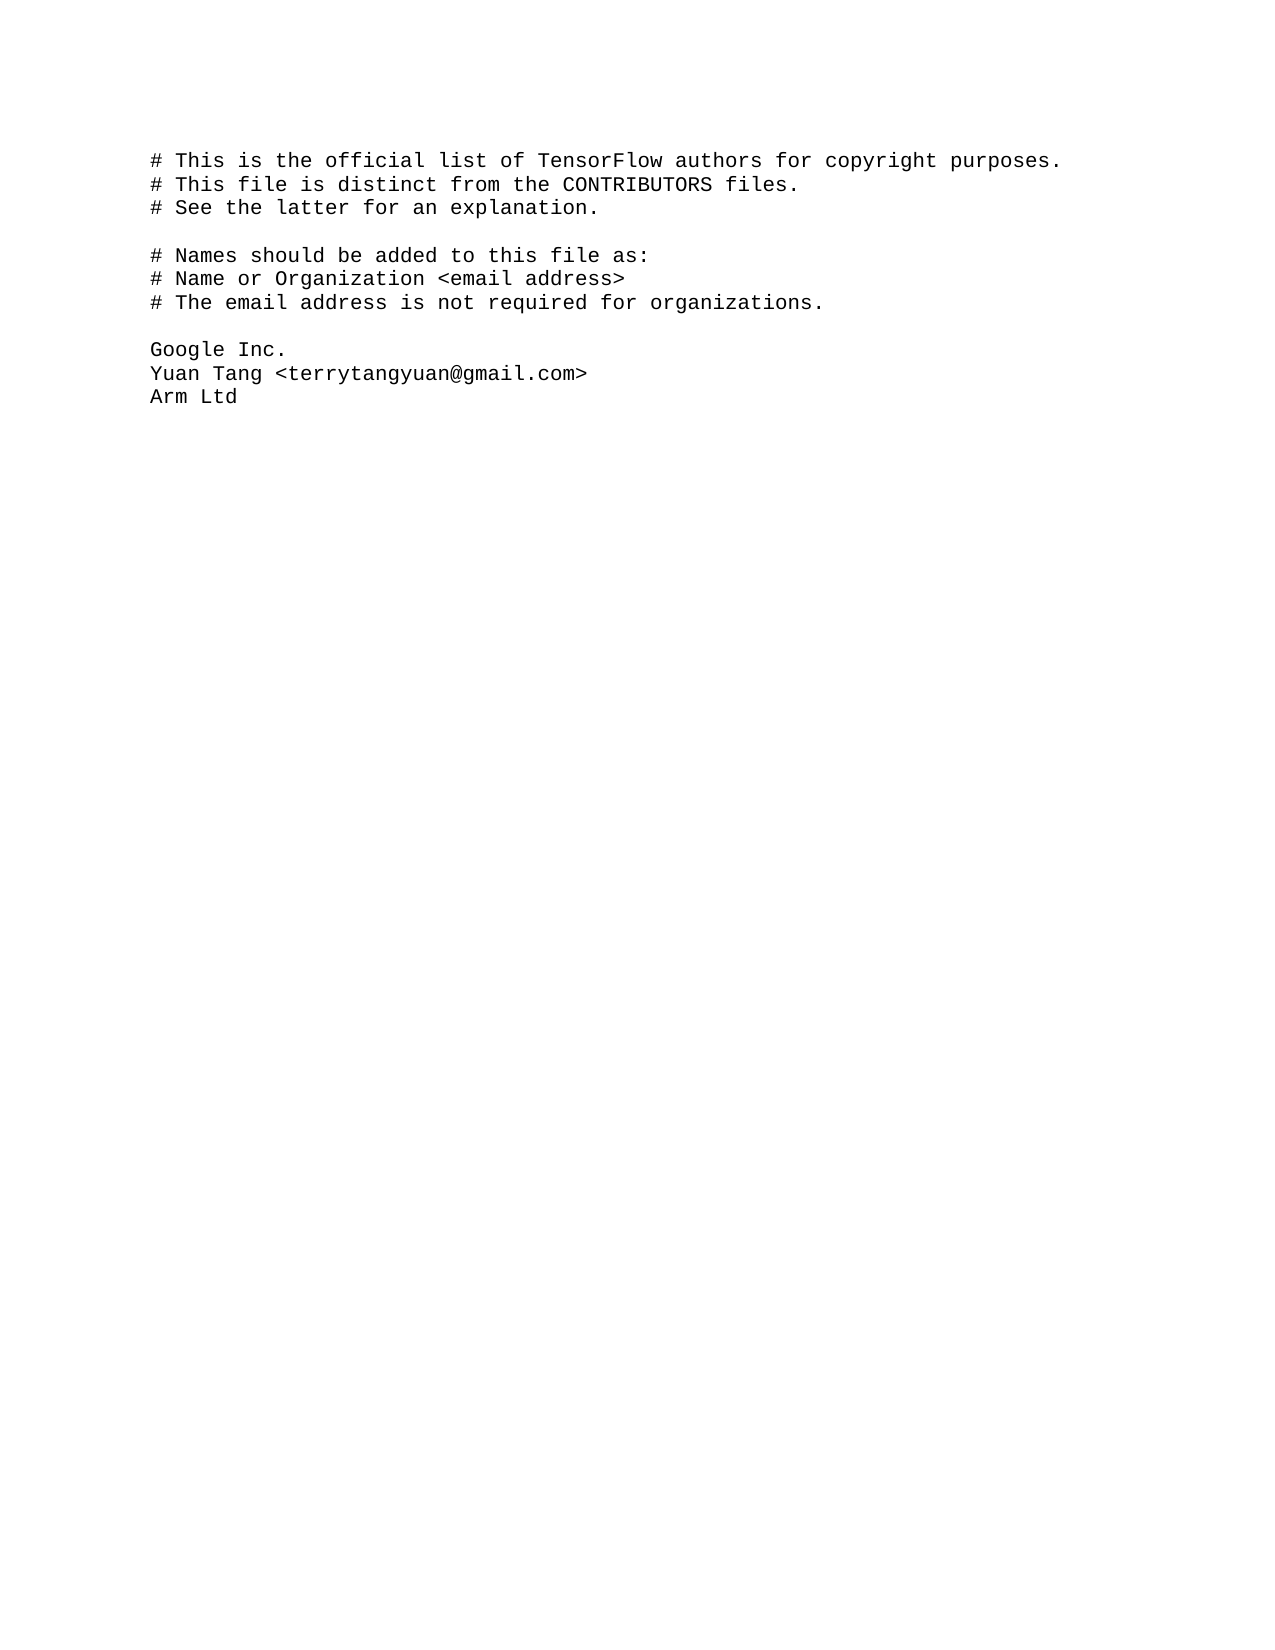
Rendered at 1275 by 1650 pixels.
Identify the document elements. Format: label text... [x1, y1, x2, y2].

text # Name or Organization <email address> [150, 268, 1125, 292]
text Google Inc. [150, 339, 1125, 363]
text # See the latter for an explanation. [150, 197, 1125, 221]
text Arm Ltd [150, 386, 1125, 410]
text Yuan Tang <terrytangyuan@gmail.com> [150, 363, 1125, 386]
text # The email address is not required for organizations. [150, 292, 1125, 316]
text # Names should be added to this file as: [150, 244, 1125, 268]
text # This is the official list of TensorFlow authors for copyright purposes. [150, 150, 1125, 174]
text # This file is distinct from the CONTRIBUTORS files. [150, 174, 1125, 197]
